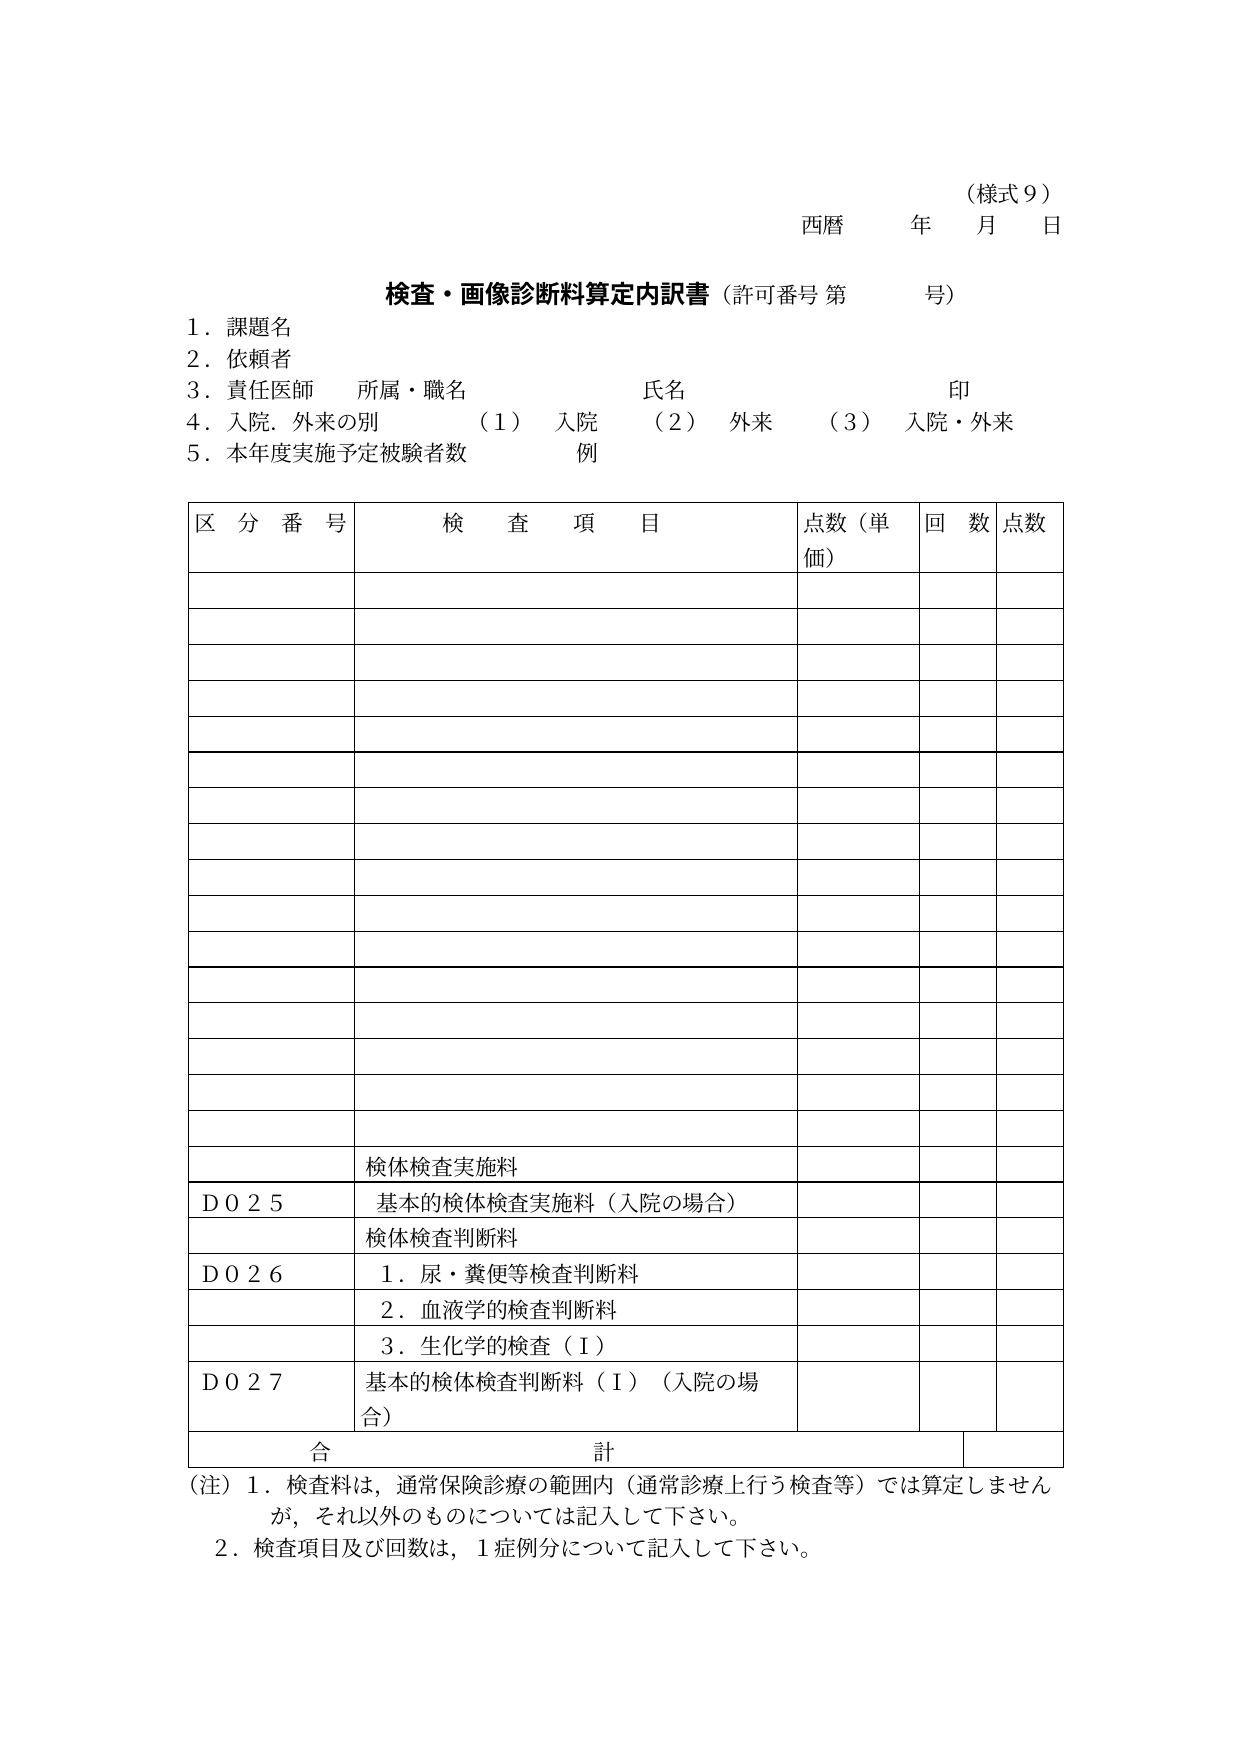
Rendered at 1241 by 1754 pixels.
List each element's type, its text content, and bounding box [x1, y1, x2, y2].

table_cell [920, 860, 996, 895]
text ２．依頼者 [177, 342, 1063, 373]
table_cell Ｄ０２５ [189, 1183, 354, 1217]
table_cell [355, 609, 797, 644]
table_cell [997, 573, 1063, 608]
table_cell [189, 645, 354, 680]
table_cell [355, 824, 797, 859]
table_cell [920, 1075, 996, 1110]
table_cell [997, 1362, 1063, 1431]
table_cell [189, 1218, 354, 1253]
table_cell [964, 1432, 1063, 1467]
table_cell [798, 932, 919, 966]
table_cell [189, 1039, 354, 1074]
table_cell 基本的検体検査判断料（Ⅰ）（入院の場合） [355, 1362, 797, 1431]
table_cell [997, 645, 1063, 680]
table_header 区 分 番 号 [189, 503, 354, 572]
table_cell [798, 1290, 919, 1325]
table_cell [798, 573, 919, 608]
table_cell [920, 788, 996, 823]
table_header 回 数 [920, 503, 996, 572]
table_cell [920, 753, 996, 787]
table_cell [355, 1003, 797, 1038]
table_cell [189, 1111, 354, 1146]
text ５．本年度実施予定被験者数 例 [177, 436, 1063, 468]
table_cell [997, 717, 1063, 751]
table_cell [997, 824, 1063, 859]
table_cell [997, 1183, 1063, 1217]
table_cell [920, 1147, 996, 1181]
table_cell [355, 860, 797, 895]
table_cell [355, 968, 797, 1002]
table_cell [798, 1147, 919, 1181]
text 西暦 年 月 日 [177, 208, 1063, 240]
table_cell 基本的検体検査実施料（入院の場合） [355, 1183, 797, 1217]
table_cell ２．血液学的検査判断料 [355, 1290, 797, 1325]
table_cell [189, 1075, 354, 1110]
table_cell [997, 788, 1063, 823]
table_cell [189, 573, 354, 608]
table_cell [997, 896, 1063, 931]
table_cell [920, 1039, 996, 1074]
table_cell [798, 824, 919, 859]
table_header 検 査 項 目 [355, 503, 797, 572]
table_cell 合 計 [189, 1432, 963, 1467]
text 検査・画像診断料算定内訳書（許可番号 第 号） [177, 274, 1063, 310]
table_cell [997, 1111, 1063, 1146]
table_cell [189, 1290, 354, 1325]
table_cell [920, 1003, 996, 1038]
table_cell [189, 753, 354, 787]
table_cell [355, 896, 797, 931]
table_cell [997, 1290, 1063, 1325]
table_cell [997, 1326, 1063, 1361]
table_cell １．尿・糞便等検査判断料 [355, 1254, 797, 1289]
table_cell [920, 1326, 996, 1361]
table_cell [798, 1254, 919, 1289]
table_cell [189, 609, 354, 644]
table_cell [997, 932, 1063, 966]
table_header 点数 [997, 503, 1063, 572]
table_cell [920, 1111, 996, 1146]
table_cell [997, 753, 1063, 787]
table_cell [189, 968, 354, 1002]
table_cell [798, 645, 919, 680]
table_cell [189, 1147, 354, 1181]
table_cell [997, 1003, 1063, 1038]
table_cell [355, 753, 797, 787]
table_cell [997, 1254, 1063, 1289]
table_cell [798, 788, 919, 823]
table_cell [798, 968, 919, 1002]
text （様式９） [177, 177, 1063, 208]
text が，それ以外のものについては記入して下さい。 [177, 1499, 1063, 1531]
table_cell [189, 788, 354, 823]
table_cell [997, 1147, 1063, 1181]
table_cell [798, 896, 919, 931]
table_cell [355, 645, 797, 680]
table_cell [355, 1111, 797, 1146]
table_cell [189, 1003, 354, 1038]
table_cell [997, 1218, 1063, 1253]
table_cell [798, 1362, 919, 1431]
table_cell [355, 1039, 797, 1074]
table_cell [189, 860, 354, 895]
table_cell [189, 717, 354, 751]
table_cell [920, 1290, 996, 1325]
table_cell [798, 1183, 919, 1217]
table_cell [189, 824, 354, 859]
table_cell [798, 1218, 919, 1253]
table_cell [798, 753, 919, 787]
table_cell [798, 1003, 919, 1038]
table_cell [189, 681, 354, 716]
table_cell [997, 1075, 1063, 1110]
table_cell 検体検査判断料 [355, 1218, 797, 1253]
text １．課題名 [177, 310, 1063, 342]
table_cell [798, 1326, 919, 1361]
table_cell [920, 932, 996, 966]
table_cell [920, 1362, 996, 1431]
table_cell 検体検査実施料 [355, 1147, 797, 1181]
table_cell [920, 1183, 996, 1217]
table_cell [798, 609, 919, 644]
table_cell [798, 860, 919, 895]
table_cell [798, 1111, 919, 1146]
table_cell [997, 968, 1063, 1002]
table_cell [920, 609, 996, 644]
table_cell [920, 573, 996, 608]
table_cell [355, 717, 797, 751]
table_cell [355, 681, 797, 716]
table_cell [189, 896, 354, 931]
table_cell [355, 1075, 797, 1110]
table_cell [920, 896, 996, 931]
text ３．責任医師 所属・職名 氏名 印 [177, 373, 1063, 405]
table_cell [920, 717, 996, 751]
table_cell [189, 932, 354, 966]
table_cell Ｄ０２７ [189, 1362, 354, 1431]
table_cell [798, 717, 919, 751]
table_cell [920, 681, 996, 716]
table_cell [997, 609, 1063, 644]
table_cell [798, 1039, 919, 1074]
table_cell [920, 968, 996, 1002]
table_cell [189, 1326, 354, 1361]
table_cell [997, 860, 1063, 895]
table_cell [355, 932, 797, 966]
table_cell [920, 645, 996, 680]
table_cell [355, 573, 797, 608]
table_cell [798, 1075, 919, 1110]
table_cell Ｄ０２６ [189, 1254, 354, 1289]
table_header 点数（単価） [798, 503, 919, 572]
table_cell [920, 1254, 996, 1289]
table_cell [920, 1218, 996, 1253]
text ４．入院．外来の別 （１） 入院 （２） 外来 （３） 入院・外来 [177, 405, 1063, 436]
text （注）１．検査料は，通常保険診療の範囲内（通常診療上行う検査等）では算定しません [177, 1468, 1063, 1499]
table_cell [997, 681, 1063, 716]
table_cell [920, 824, 996, 859]
table_cell [798, 681, 919, 716]
text ２．検査項目及び回数は，１症例分について記入して下さい。 [177, 1531, 1063, 1562]
table_cell ３．生化学的検査（Ⅰ） [355, 1326, 797, 1361]
table_cell [997, 1039, 1063, 1074]
table_cell [355, 788, 797, 823]
